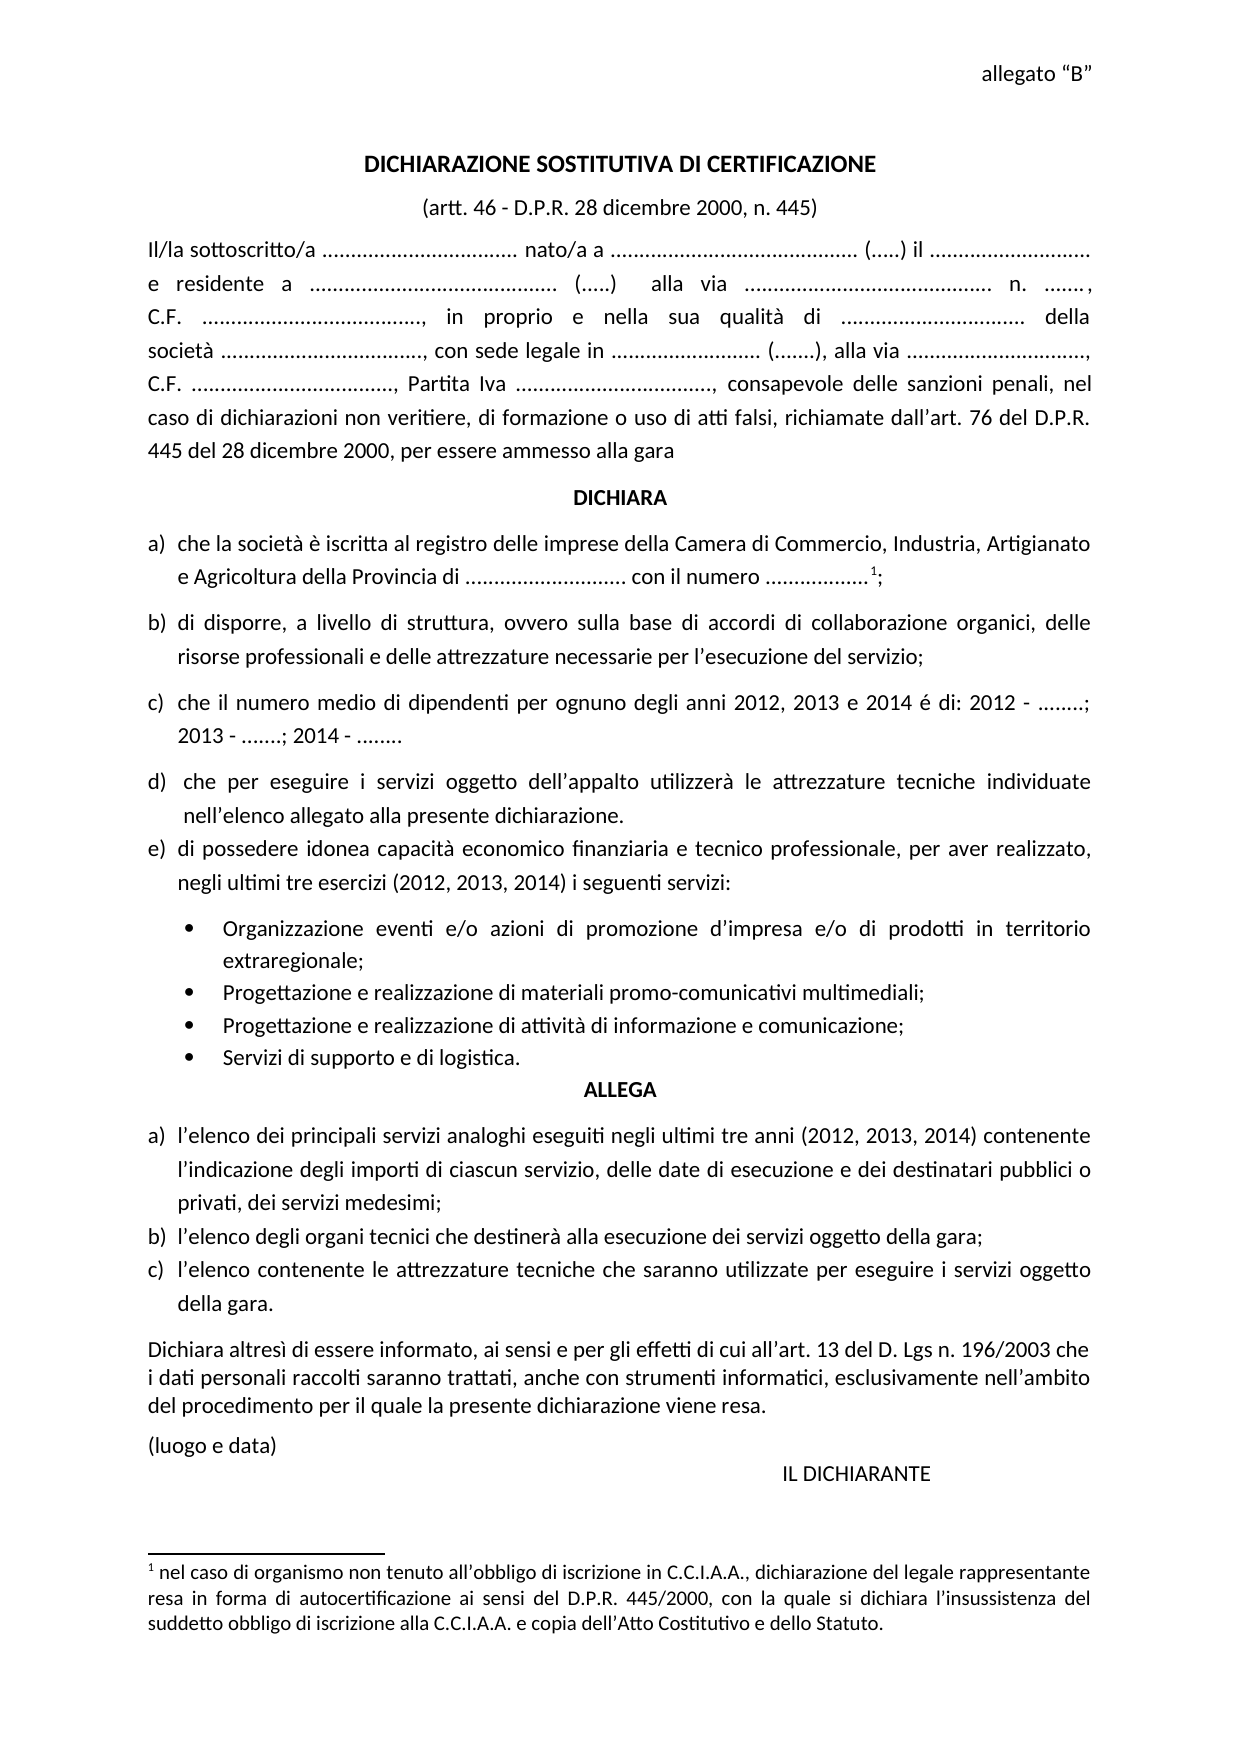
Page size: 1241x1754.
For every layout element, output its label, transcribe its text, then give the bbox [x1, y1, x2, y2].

list che la società è iscritta al registro delle imprese della Camera di Commercio, Industria, Artigianato e Agricoltura della Provincia di ............................ con il numero ..................; [148, 529, 1092, 590]
text IL DICHIARANTE [148, 1459, 1092, 1487]
list Servizi di supporto e di logistica. [185, 1043, 1092, 1071]
list l’elenco dei principali servizi analoghi eseguiti negli ultimi tre anni (2012, 2013, 2014) contenente l’indicazione degli importi di ciascun servizio, delle date di esecuzione e dei destinatari pubblici o privati, dei servizi medesimi; [148, 1121, 1092, 1216]
list l’elenco contenente le attrezzature tecniche che saranno utilizzate per eseguire i servizi oggetto della gara. [148, 1255, 1092, 1317]
list di possedere idonea capacità economico finanziaria e tecnico professionale, per aver realizzato, negli ultimi tre esercizi (2012, 2013, 2014) i seguenti servizi: [148, 834, 1092, 896]
list di disporre, a livello di struttura, ovvero sulla base di accordi di collaborazione organici, delle risorse professionali e delle attrezzature necessarie per l’esecuzione del servizio; [148, 608, 1092, 670]
text (luogo e data) [148, 1431, 1092, 1459]
list che il numero medio di dipendenti per ognuno degli anni 2012, 2013 e 2014 é di: 2012 - ........; 2013 - .......; 2014 - ........ [148, 688, 1092, 749]
list l’elenco degli organi tecnici che destinerà alla esecuzione dei servizi oggetto della gara; [148, 1222, 1092, 1250]
text (artt. 46 - D.P.R. 28 dicembre 2000, n. 445) [148, 193, 1092, 221]
list che per eseguire i servizi oggetto dell’appalto utilizzerà le attrezzature tecniche individuate nell’elenco allegato alla presente dichiarazione. [148, 767, 1092, 829]
list Progettazione e realizzazione di attività di informazione e comunicazione; [185, 1011, 1092, 1039]
list Organizzazione eventi e/o azioni di promozione d’impresa e/o di prodotti in territorio extraregionale; [185, 914, 1092, 974]
subtitle DICHIARA [148, 483, 1092, 511]
text DICHIARAZIONE SOSTITUTIVA DI CERTIFICAZIONE [148, 148, 1092, 178]
text Il/la sottoscritto/a .................................. nato/a a ........................................... (.....) il ............................ e residente a ........................................... (.....) alla via ........................................... n. ......., C.F. ......................................, in proprio e nella sua qualità di ................................ della società ..................................., con sede legale in .......................... (.......), alla via ..............................., C.F. ..................................., Partita Iva .................................., consapevole delle sanzioni penali, nel caso di dichiarazioni non veritiere, di formazione o uso di atti falsi, richiamate dall’art. 76 del D.P.R. 445 del 28 dicembre 2000, per essere ammesso alla gara [148, 235, 1092, 465]
text Dichiara altresì di essere informato, ai sensi e per gli effetti di cui all’art. 13 del D. Lgs n. 196/2003 che i dati personali raccolti saranno trattati, anche con strumenti informatici, esclusivamente nell’ambito del procedimento per il quale la presente dichiarazione viene resa. [148, 1335, 1092, 1419]
list Progettazione e realizzazione di materiali promo-comunicativi multimediali; [185, 978, 1092, 1007]
text ALLEGA [148, 1075, 1092, 1103]
